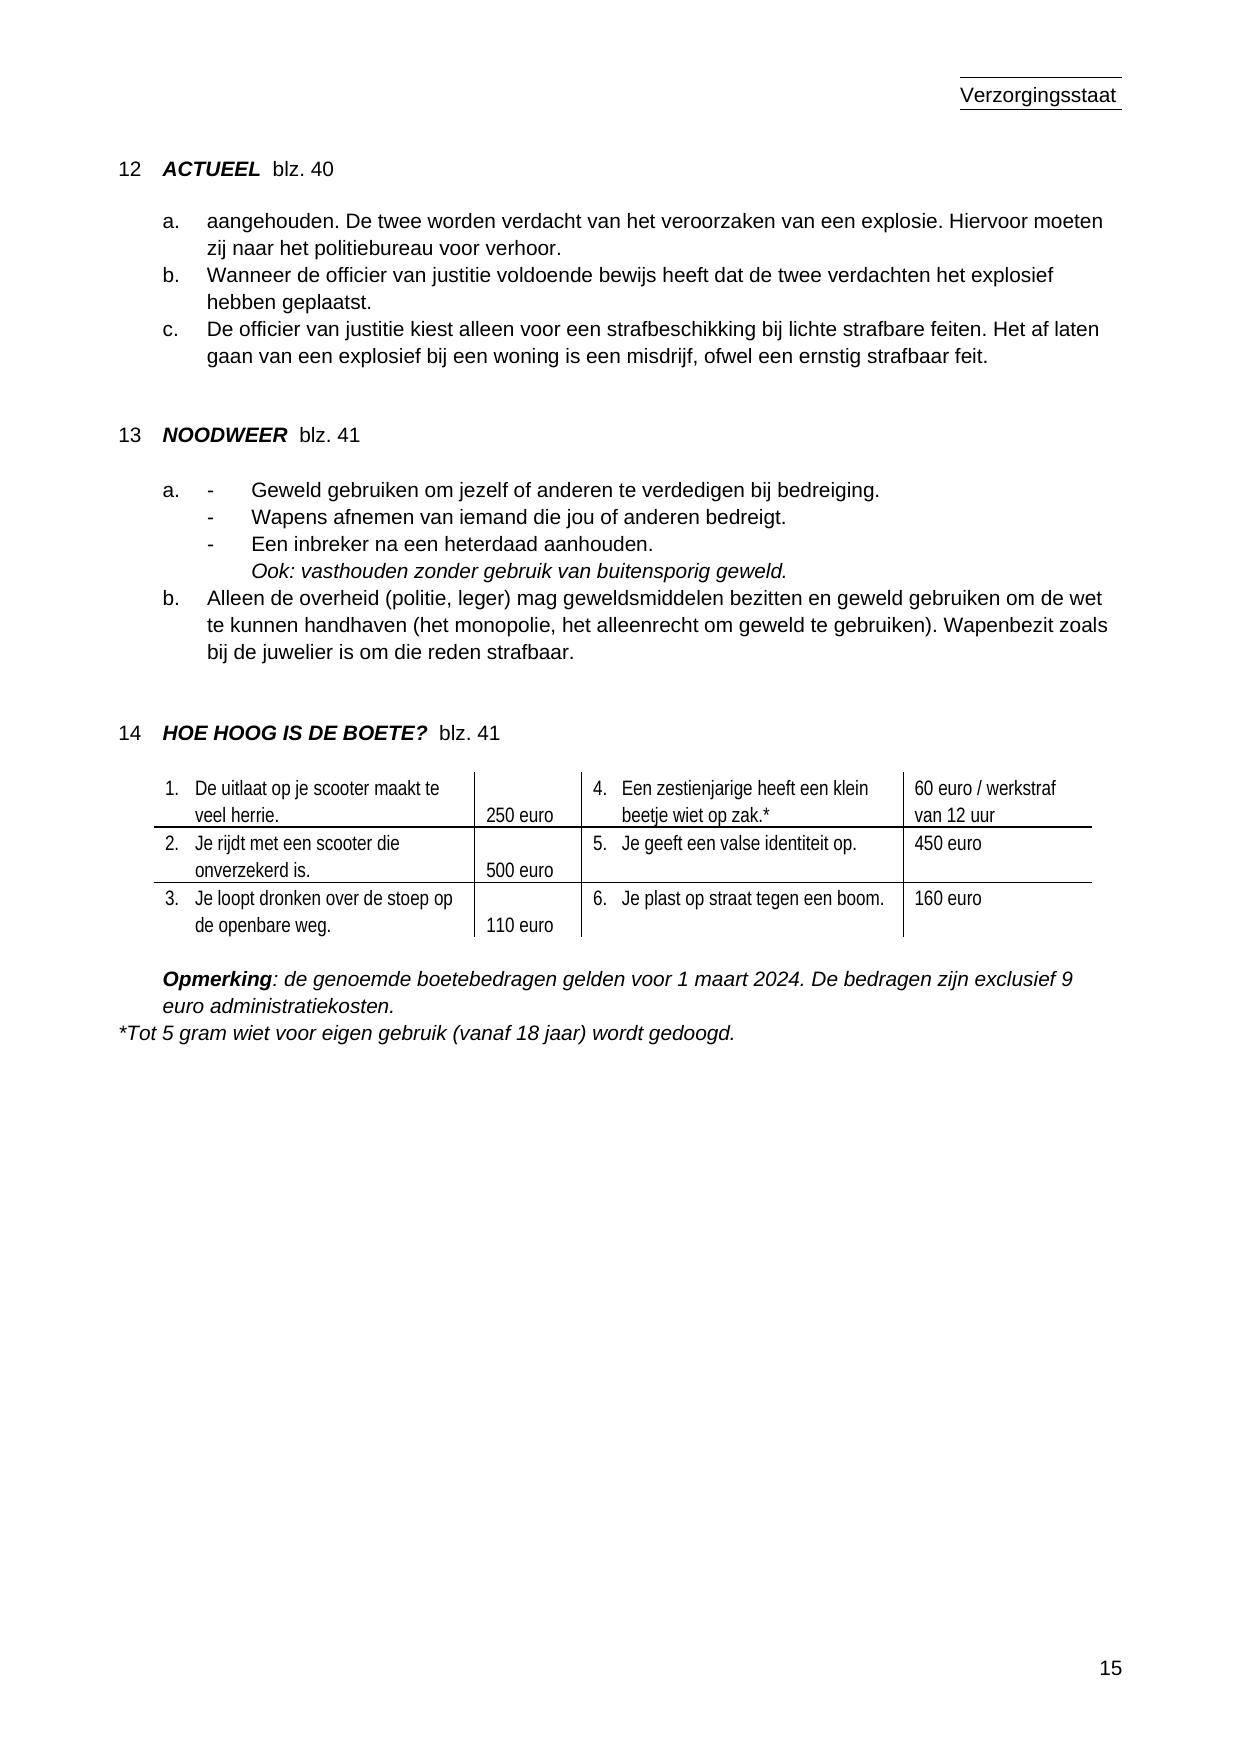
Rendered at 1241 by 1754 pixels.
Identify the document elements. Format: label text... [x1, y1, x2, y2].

table_header 250 euro [475, 772, 581, 826]
text 14 HOE HOOG IS DE BOETE? blz. 41 [118, 718, 1122, 745]
text c. De officier van justitie kiest alleen voor een strafbeschikking bij lichte strafbare feiten. Het af laten gaan van een explosief bij een woning is een misdrijf, ofwel een ernstig strafbaar feit. [162, 314, 1122, 368]
table_header 60 euro / werkstraf van 12 uur [904, 772, 1092, 826]
table_cell 500 euro [475, 828, 581, 882]
text 12 Actueel blz. 40 [118, 153, 1122, 181]
table_cell 450 euro [904, 828, 1092, 882]
text b. Alleen de overheid (politie, leger) mag geweldsmiddelen bezitten en geweld gebruiken om de wet te kunnen handhaven (het monopolie, het alleenrecht om geweld te gebruiken). Wapenbezit zoals bij de juwelier is om die reden strafbaar. [162, 583, 1122, 664]
text 13 noodweer blz. 41 [118, 420, 1122, 447]
text a. aangehouden. De twee worden verdacht van het veroorzaken van een explosie. Hiervoor moeten zij naar het politiebureau voor verhoor. [162, 206, 1122, 260]
text *Tot 5 gram wiet voor eigen gebruik (vanaf 18 jaar) wordt gedoogd.Waarom plegen mensen misdrijven? [118, 1018, 1122, 1045]
table_cell 6. Je plast op straat tegen een boom. [582, 883, 903, 937]
table_cell 160 euro [904, 883, 1092, 937]
table_header 4. Een zestienjarige heeft een klein beetje wiet op zak.* [582, 772, 903, 826]
text a. - Geweld gebruiken om jezelf of anderen te verdedigen bij bedreiging. [162, 474, 1122, 501]
text Opmerking: de genoemde boetebedragen gelden voor 1 maart 2024. De bedragen zijn exclusief 9 euro administratiekosten. [162, 964, 1122, 1018]
table_cell 3. Je loopt dronken over de stoep op de openbare weg. [154, 883, 474, 937]
text - Wapens afnemen van iemand die jou of anderen bedreigt. [207, 501, 1122, 528]
table_header 1. De uitlaat op je scooter maakt te veel herrie. [154, 772, 474, 826]
table_cell 2. Je rijdt met een scooter die onverzekerd is. [154, 828, 474, 882]
table_cell 5. Je geeft een valse identiteit op. [582, 828, 903, 882]
text Ook: vasthouden zonder gebruik van buitensporig geweld. [251, 556, 1122, 583]
text - Een inbreker na een heterdaad aanhouden. [207, 528, 1122, 556]
text b. Wanneer de officier van justitie voldoende bewijs heeft dat de twee verdachten het explosief hebben geplaatst. [162, 260, 1122, 314]
table_cell 110 euro [475, 883, 581, 937]
